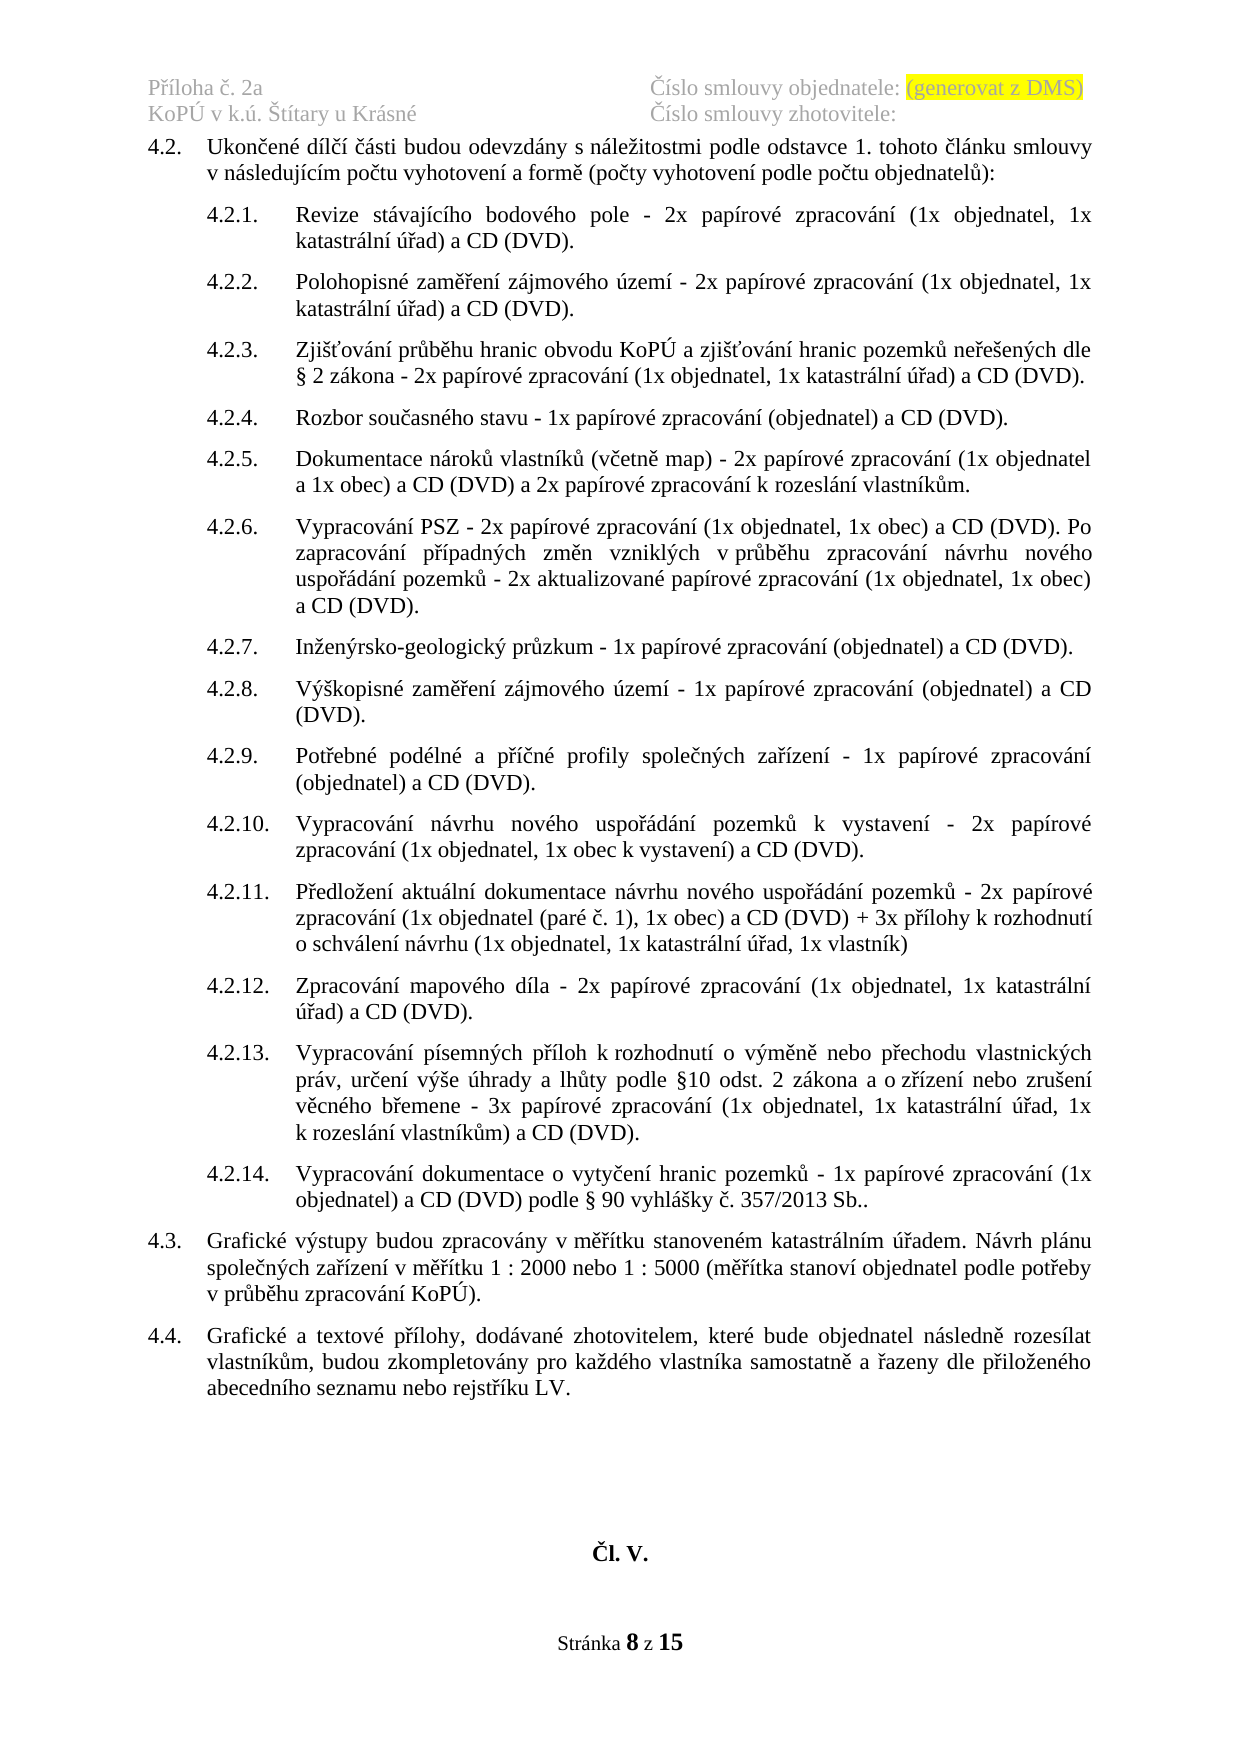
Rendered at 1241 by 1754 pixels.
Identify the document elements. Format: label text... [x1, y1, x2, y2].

list Vypracování dokumentace o vytyčení hranic pozemků - 1x papírové zpracování (1x objednatel) a CD (DVD) podle § 90 vyhlášky č. 357/2013 Sb.. [207, 1160, 1093, 1213]
list Vypracování písemných příloh k rozhodnutí o výměně nebo přechodu vlastnických práv, určení výše úhrady a lhůty podle §10 odst. 2 zákona a o zřízení nebo zrušení věcného břemene - 3x papírové zpracování (1x objednatel, 1x katastrální úřad, 1x k rozeslání vlastníkům) a CD (DVD). [207, 1039, 1093, 1145]
list Revize stávajícího bodového pole - 2x papírové zpracování (1x objednatel, 1x katastrální úřad) a CD (DVD). [207, 201, 1093, 253]
list Polohopisné zaměření zájmového území - 2x papírové zpracování (1x objednatel, 1x katastrální úřad) a CD (DVD). [207, 268, 1093, 321]
list Vypracování PSZ - 2x papírové zpracování (1x objednatel, 1x obec) a CD (DVD). Po zapracování případných změn vzniklých v průběhu zpracování návrhu nového uspořádání pozemků - 2x aktualizované papírové zpracování (1x objednatel, 1x obec) a CD (DVD). [207, 513, 1093, 618]
list Inženýrsko-geologický průzkum - 1x papírové zpracování (objednatel) a CD (DVD). [207, 633, 1093, 659]
list Výškopisné zaměření zájmového území - 1x papírové zpracování (objednatel) a CD (DVD). [207, 674, 1093, 727]
list Ukončené dílčí části budou odevzdány s náležitostmi podle odstavce 1. tohoto článku smlouvy v následujícím počtu vyhotovení a formě (počty vyhotovení podle počtu objednatelů): [148, 133, 1093, 186]
list Předložení aktuální dokumentace návrhu nového uspořádání pozemků - 2x papírové zpracování (1x objednatel (paré č. 1), 1x obec) a CD (DVD) + 3x přílohy k rozhodnutí o schválení návrhu (1x objednatel, 1x katastrální úřad, 1x vlastník) [207, 878, 1093, 957]
list Zpracování mapového díla - 2x papírové zpracování (1x objednatel, 1x katastrální úřad) a CD (DVD). [207, 972, 1093, 1024]
text Čl. V. [148, 1540, 1093, 1566]
list Potřebné podélné a příčné profily společných zařízení - 1x papírové zpracování (objednatel) a CD (DVD). [207, 742, 1093, 795]
list Vypracování návrhu nového uspořádání pozemků k vystavení - 2x papírové zpracování (1x objednatel, 1x obec k vystavení) a CD (DVD). [207, 810, 1093, 863]
list Dokumentace nároků vlastníků (včetně map) - 2x papírové zpracování (1x objednatel a 1x obec) a CD (DVD) a 2x papírové zpracování k rozeslání vlastníkům. [207, 445, 1093, 498]
list Rozbor současného stavu - 1x papírové zpracování (objednatel) a CD (DVD). [207, 404, 1093, 430]
list Grafické a textové přílohy, dodávané zhotovitelem, které bude objednatel následně rozesílat vlastníkům, budou zkompletovány pro každého vlastníka samostatně a řazeny dle přiloženého abecedního seznamu nebo rejstříku LV. [148, 1322, 1093, 1401]
list Zjišťování průběhu hranic obvodu KoPÚ a zjišťování hranic pozemků neřešených dle § 2 zákona - 2x papírové zpracování (1x objednatel, 1x katastrální úřad) a CD (DVD). [207, 336, 1093, 389]
list Grafické výstupy budou zpracovány v měřítku stanoveném katastrálním úřadem. Návrh plánu společných zařízení v měřítku 1 : 2000 nebo 1 : 5000 (měřítka stanoví objednatel podle potřeby v průběhu zpracování KoPÚ). [148, 1228, 1093, 1307]
